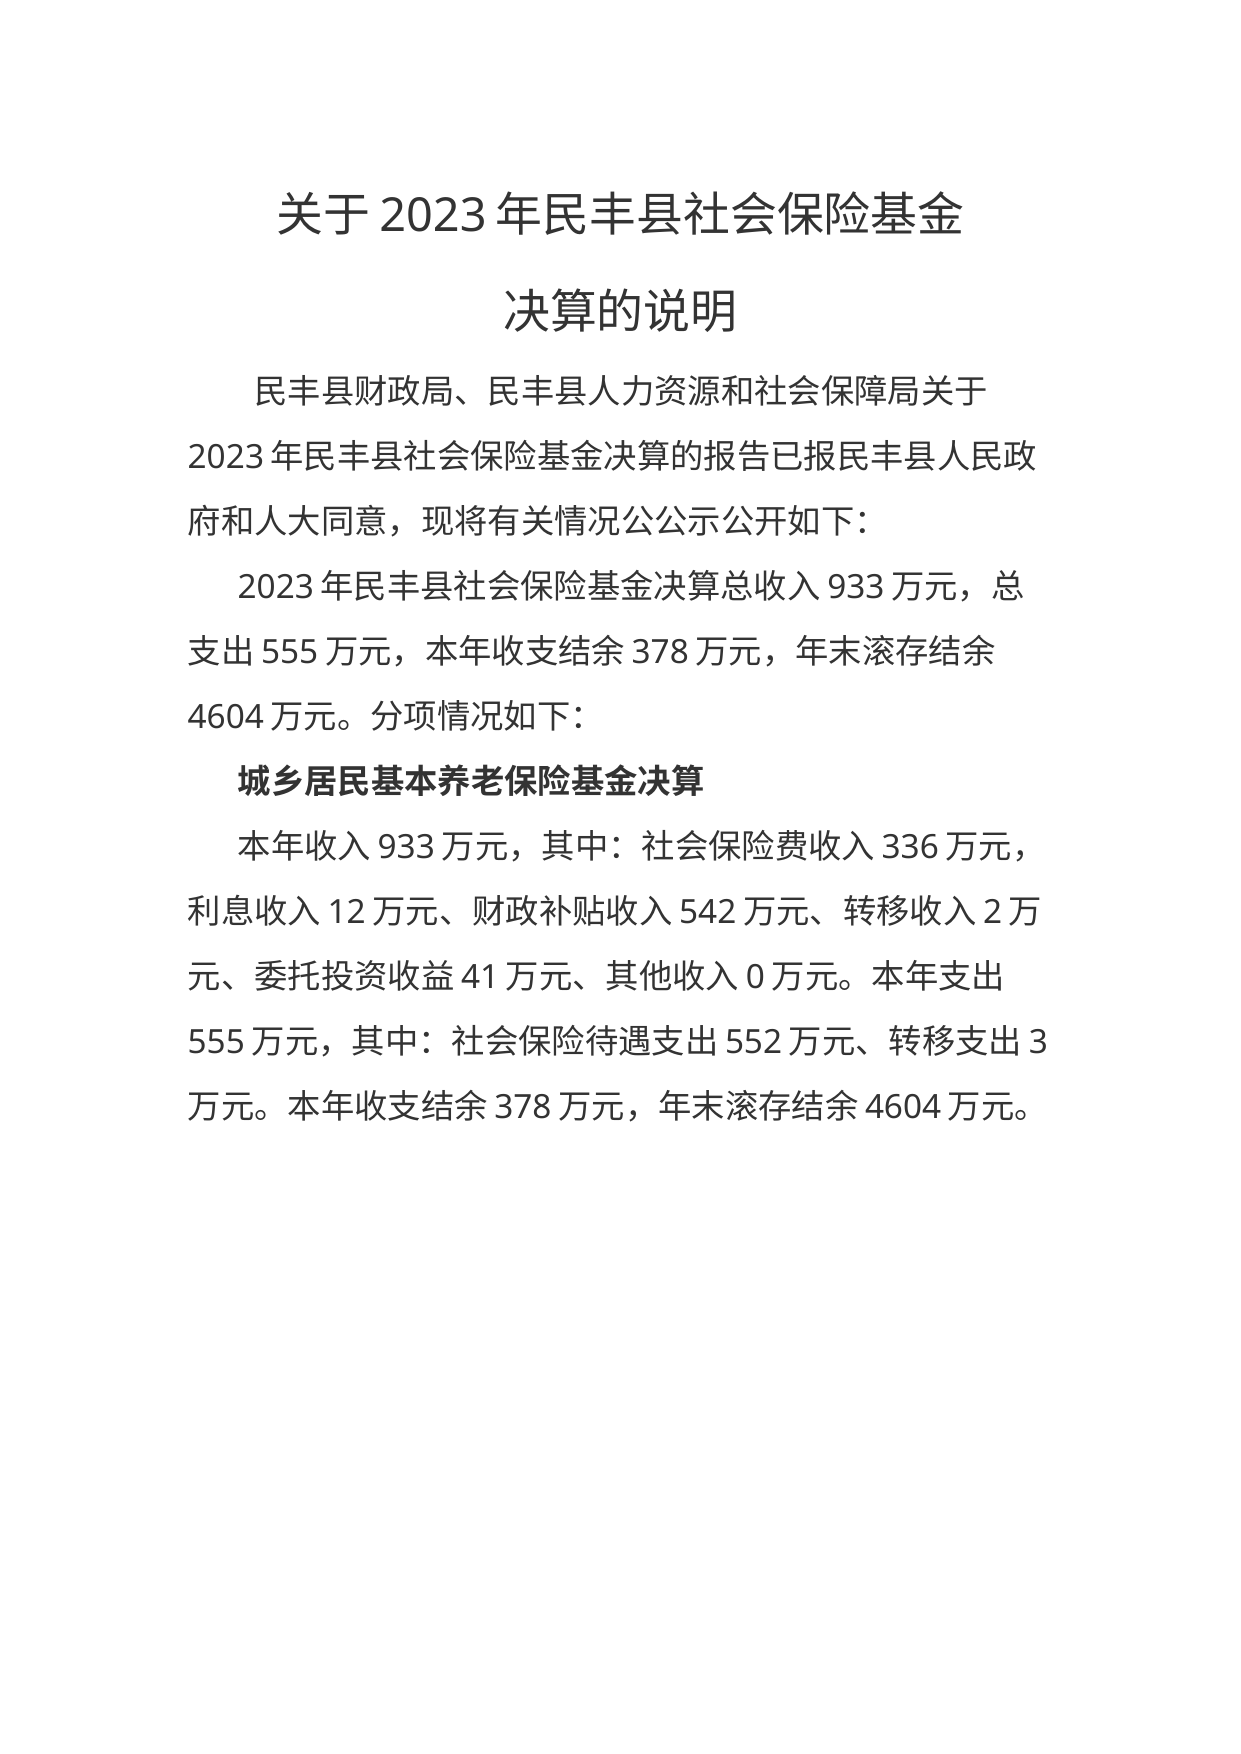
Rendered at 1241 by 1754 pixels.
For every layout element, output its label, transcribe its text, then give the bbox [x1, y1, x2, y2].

title 关于2023年民丰县社会保险基金 [187, 162, 1053, 259]
text 城乡居民基本养老保险基金决算 [187, 747, 1053, 812]
text 本年收入933万元，其中：社会保险费收入336万元，利息收入12万元、财政补贴收入542万元、转移收入2万元、委托投资收益41万元、其他收入0万元。本年支出555万元，其中：社会保险待遇支出552万元、转移支出3万元。本年收支结余378万元，年末滚存结余4604万元。 [187, 812, 1053, 1137]
title 决算的说明 [187, 259, 1053, 357]
text 2023年民丰县社会保险基金决算总收入933万元，总支出555万元，本年收支结余378万元，年末滚存结余4604万元。分项情况如下： [187, 552, 1053, 747]
text 民丰县财政局、民丰县人力资源和社会保障局关于2023年民丰县社会保险基金决算的报告已报民丰县人民政府和人大同意，现将有关情况公公示公开如下： [187, 357, 1053, 552]
